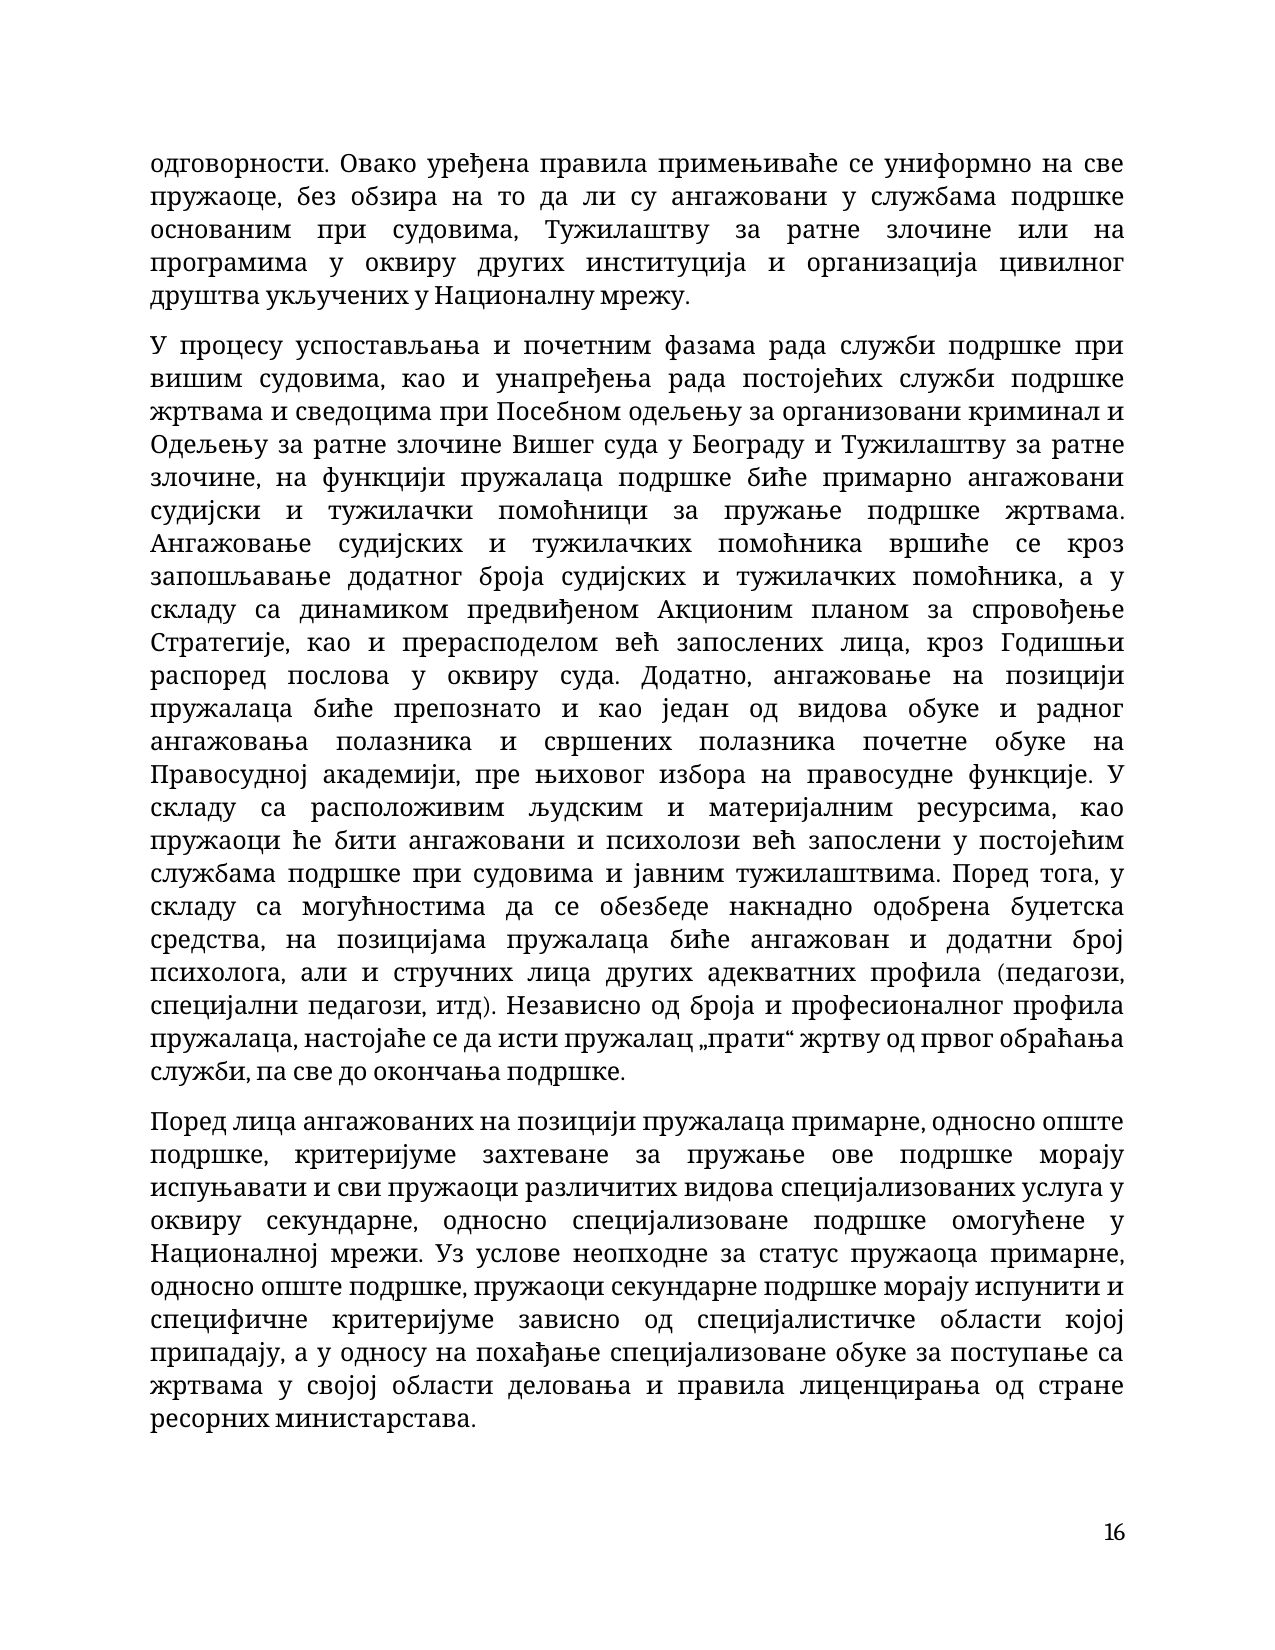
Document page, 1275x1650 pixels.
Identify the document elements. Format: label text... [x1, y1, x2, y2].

text У процесу успостављања и почетним фазама рада служби подршке при вишим судовима, као и унапређења рада постојећих служби подршке жртвама и сведоцима при Посебном одељењу за организовани криминал и Одељењу за ратне злочине Вишег суда у Београду и Тужилаштву за ратне злочине, на функцији пружалаца подршке биће примарно ангажовани судијски и тужилачки помоћници за пружање подршке жртвама. Ангажовање судијских и тужилачких помоћника вршиће се кроз запошљавање додатног броја судијских и тужилачких помоћника, а у складу са динамиком предвиђеном Акционим планом за спровођење Стратегије, као и прерасподелом већ запослених лица, кроз Годишњи распоред послова у оквиру суда. Додатно, ангажовање на позицији пружалаца биће препознато и као један од видова обуке и радног ангажовања полазника и свршених полазника почетне обуке на Правосудној академији, пре њиховог избора на правосудне функције. У складу са расположивим људским и материјалним ресурсима, као пружаоци ће бити ангажовани и психолози већ запослени у постојећим службама подршке при судовима и јавним тужилаштвима. Поред тога, у складу са могућностима да се обезбеде накнадно одобрена буџетска средства, на позицијама пружалаца биће ангажован и додатни број психолога, али и стручних лица других адекватних профила (педагози, специјални педагози, итд). Независно од броја и професионалног профила пружалаца, настојаће се да исти пружалац „прати“ жртву од првог обраћања служби, па све до окончања подршке. [150, 332, 1125, 1087]
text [150, 150, 1125, 311]
text Поред лица ангажованих на позицији пружалаца примарне, односно опште подршке, критеријуме захтеване за пружање ове подршке морају испуњавати и сви пружаоци различитих видова специјализованих услуга у оквиру секундарне, односно специјализоване подршке омогућене у Националној мрежи. Уз услове неопходне за статус пружаоца примарне, односно опште подршке, пружаоци секундарне подршке морају испунити и специфичне критеријуме зависно од специјалистичке области којој припадају, а у односу на похађање специјализоване обуке за поступање са жртвама у својој области деловања и правила лиценцирања од стране ресорних министарстава. [150, 1108, 1125, 1434]
